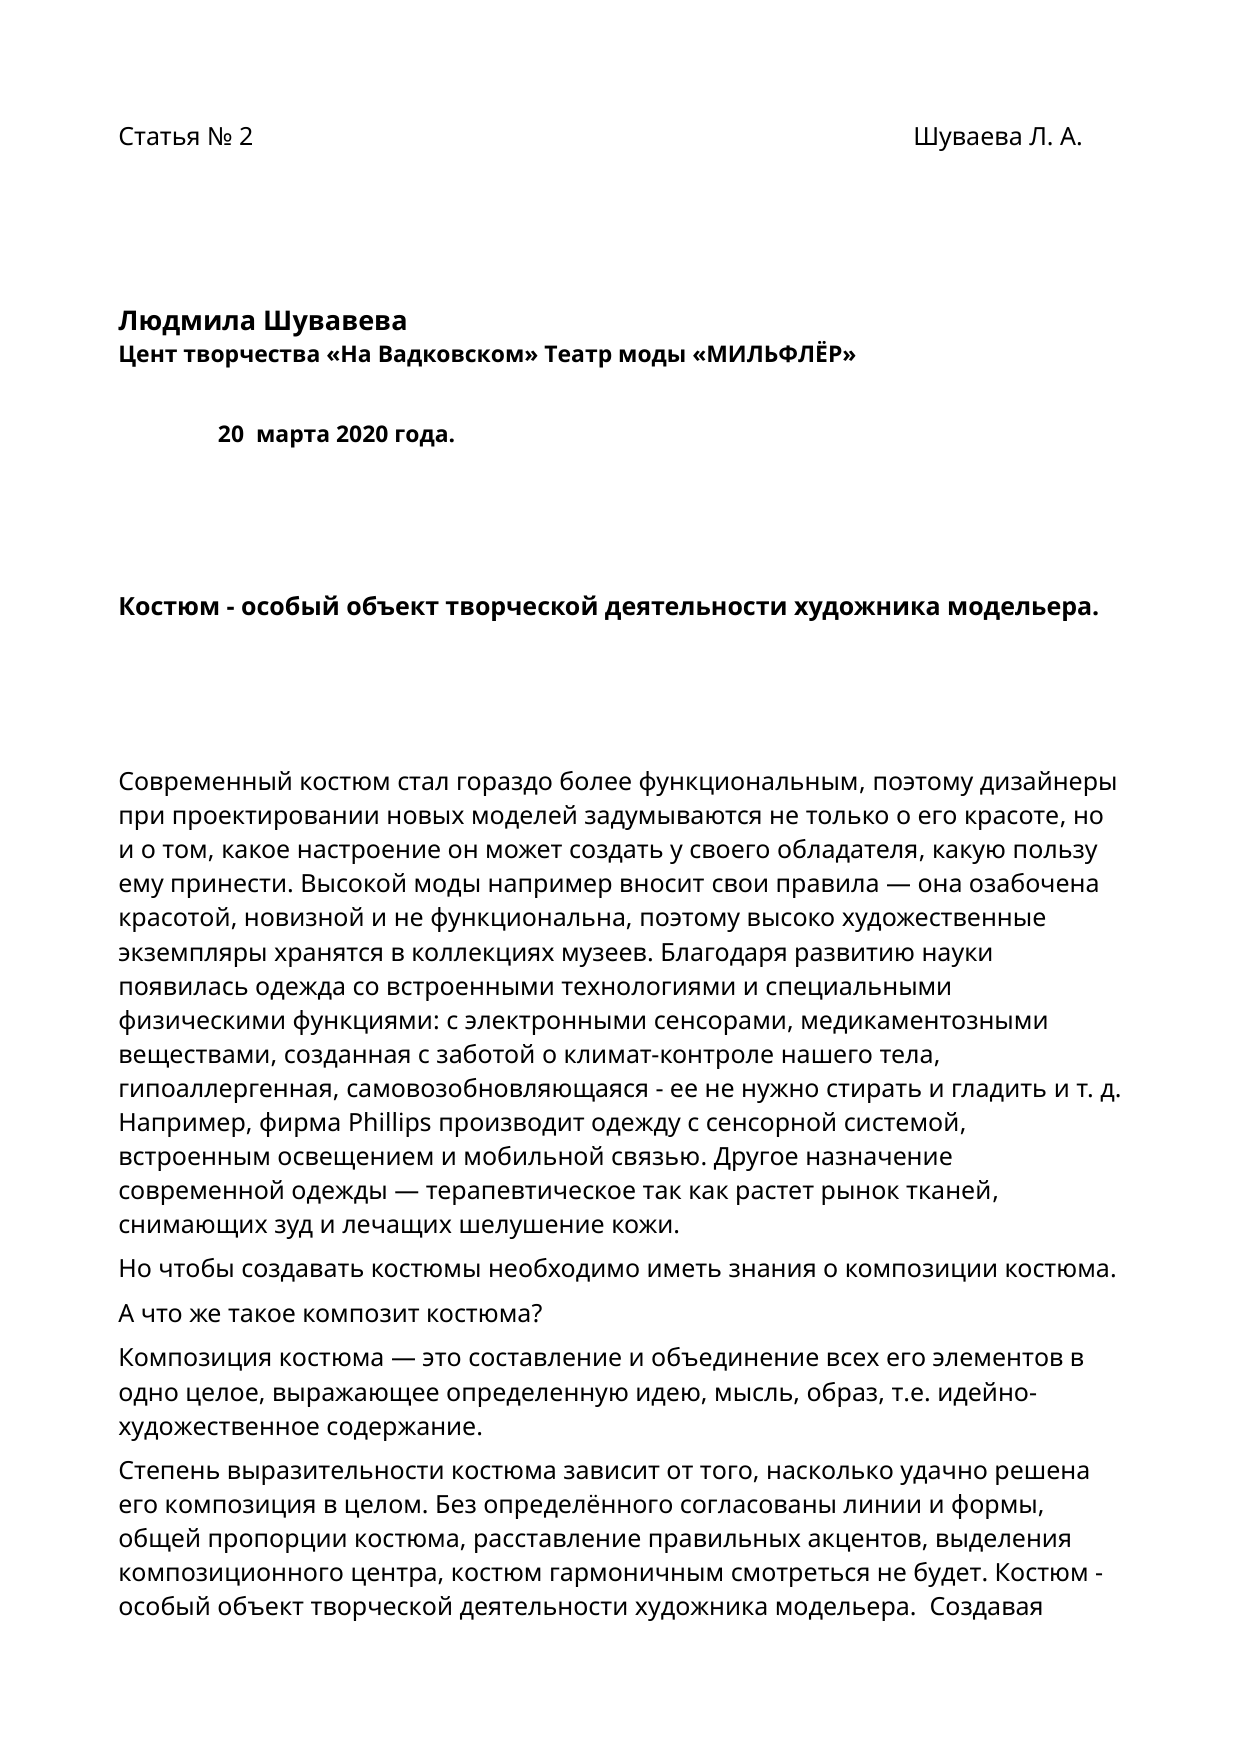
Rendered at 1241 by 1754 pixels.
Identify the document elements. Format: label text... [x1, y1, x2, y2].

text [118, 1453, 1122, 1623]
text 20 марта 2020 года. [118, 418, 1122, 449]
text Костюм - особый объект творческой деятельности художника модельера. [118, 589, 1122, 623]
text Но чтобы создавать костюмы необходимо иметь знания о композиции костюма. [118, 1251, 1122, 1285]
text Современный костюм стал гораздо более функциональным, поэтому дизайнеры при проектировании новых моделей задумываются не только о его красоте, но и о том, какое настроение он может создать у своего обладателя, какую пользу ему принести. Высокой моды например вносит свои правила — она озабочена красотой, новизной и не функциональна, поэтому высоко художественные экземпляры хранятся в коллекциях музеев. Благодаря развитию науки появилась одежда со встроенными технологиями и специальными физическими функциями: с электронными сенсорами, медикаментозными веществами, созданная с заботой о климат-контроле нашего тела, гипоаллергенная, самовозобновляющаяся - ее не нужно стирать и гладить и т. д. Например, фирма Phillips производит одежду с сенсорной системой, встроенным освещением и мобильной связью. Другое назначение современной одежды — терапевтическое так как растет рынок тканей, снимающих зуд и лечащих шелушение кожи. [118, 764, 1122, 1241]
text Людмила Шувавева [118, 288, 1122, 338]
text А что же такое композит костюма? [118, 1296, 1122, 1330]
text Цент творчества «На Вадковском» Театр моды «МИЛЬФЛЁР» [118, 338, 1122, 370]
text Статья № 2 Шуваева Л. А. [118, 118, 1122, 152]
text Композиция костюма — это составление и объединение всех его элементов в одно целое, выражающее определенную идею, мысль, образ, т.е. идейно-художественное содержание. [118, 1340, 1122, 1442]
